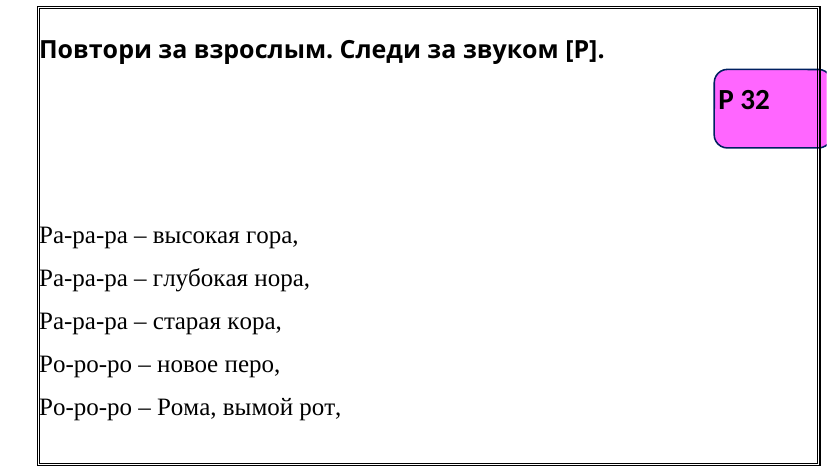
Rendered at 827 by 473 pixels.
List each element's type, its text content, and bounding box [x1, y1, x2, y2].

text Ра-ра-ра – глубокая нора, [40, 263, 805, 292]
text Ра-ра-ра – старая кора, [40, 306, 805, 335]
text Ра-ра-ра – высокая гора, [40, 220, 805, 248]
text Ро-ро-ро – новое перо, [40, 349, 805, 378]
text Ро-ро-ро – Рома, вымой рот, [40, 392, 805, 421]
